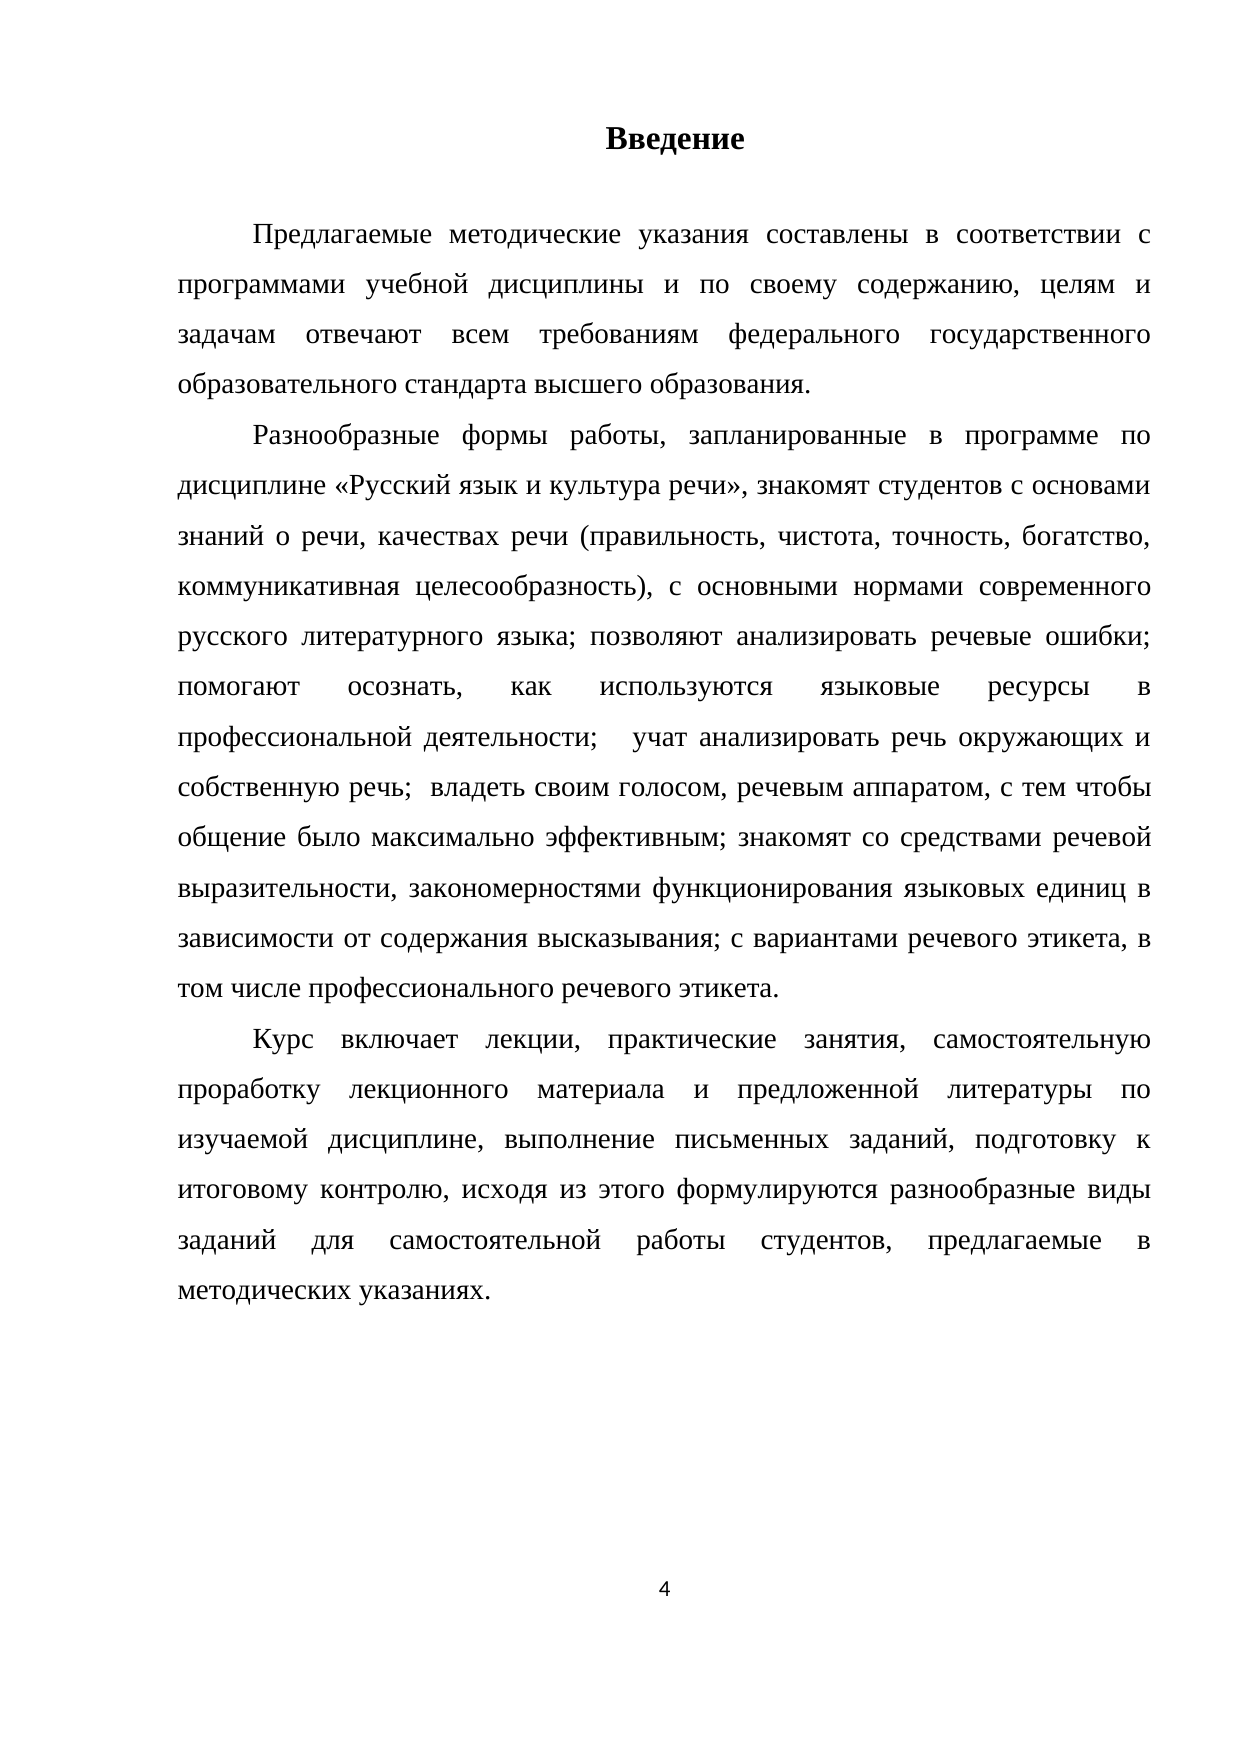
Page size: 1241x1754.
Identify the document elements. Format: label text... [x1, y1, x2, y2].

text Разнообразные формы работы, запланированные в программе по дисциплине «Русский язык и культура речи», знакомят студентов с основами знаний о речи, качествах речи (правильность, чистота, точность, богатство, коммуникативная целесообразность), с основными нормами современного русского литературного языка; позволяют анализировать речевые ошибки; помогают осознать, как используются языковые ресурсы в профессиональной деятельности; учат анализировать речь окружающих и собственную речь; владеть своим голосом, речевым аппаратом, с тем чтобы общение было максимально эффективным; знакомят со средствами речевой выразительности, закономерностями функционирования языковых единиц в зависимости от содержания высказывания; с вариантами речевого этикета, в том числе профессионального речевого этикета. [177, 417, 1152, 1004]
text Курс включает лекции, практические занятия, самостоятельную проработку лекционного материала и предложенной литературы по изучаемой дисциплине, выполнение письменных заданий, подготовку к итоговому контролю, исходя из этого формулируются разнообразные виды заданий для самостоятельной работы студентов, предлагаемые в методических указаниях. [177, 1021, 1152, 1306]
text Предлагаемые методические указания составлены в соответствии с программами учебной дисциплины и по своему содержанию, целям и задачам отвечают всем требованиям федерального государственного образовательного стандарта высшего образования. [177, 216, 1152, 400]
text Введение [198, 118, 1152, 156]
